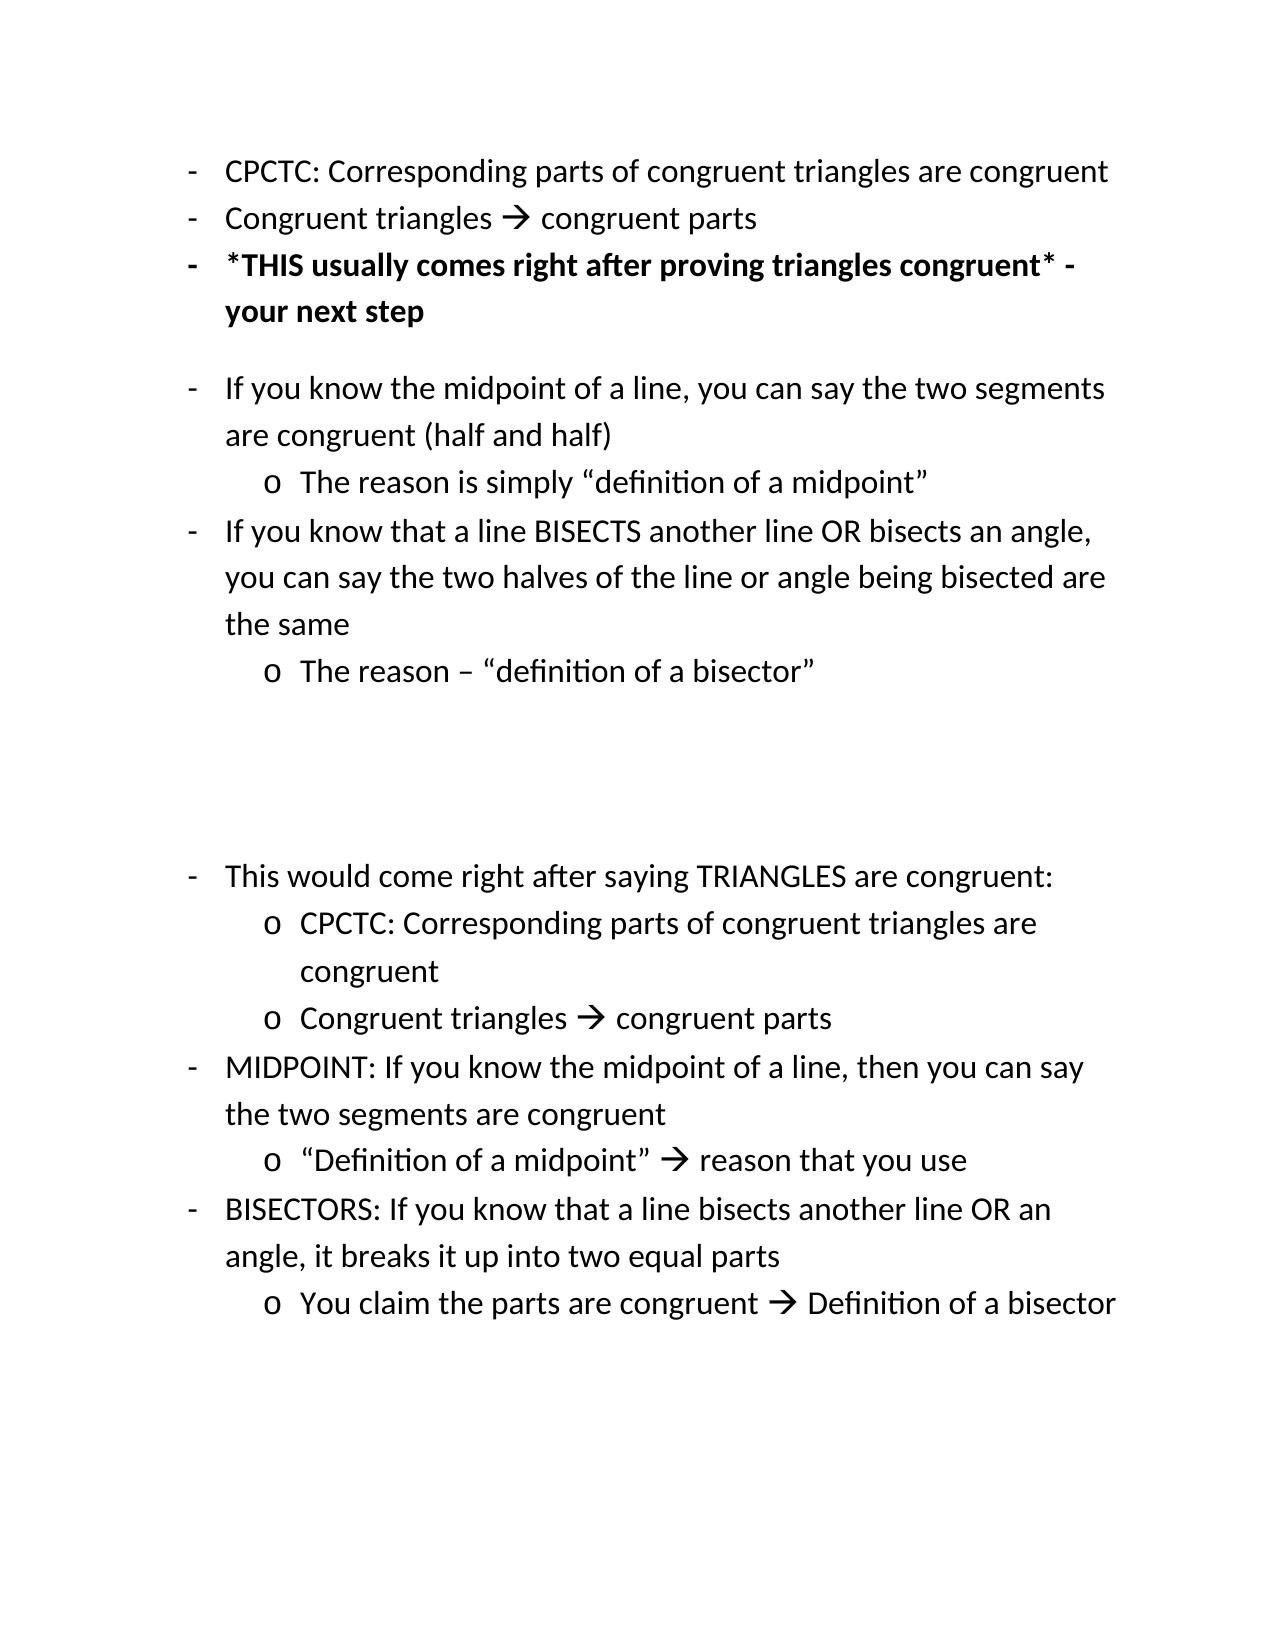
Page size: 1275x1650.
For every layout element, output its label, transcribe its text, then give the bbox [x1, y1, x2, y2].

list If you know that a line BISECTS another line OR bisects an angle, you can say the two halves of the line or angle being bisected are the same [187, 510, 1125, 644]
list Congruent triangles congruent parts [262, 997, 1125, 1039]
list “Definition of a midpoint” reason that you use [262, 1139, 1125, 1182]
list CPCTC: Corresponding parts of congruent triangles are congruent [262, 902, 1125, 991]
list BISECTORS: If you know that a line bisects another line OR an angle, it breaks it up into two equal parts [187, 1188, 1125, 1276]
list This would come right after saying TRIANGLES are congruent: [187, 855, 1125, 896]
list The reason – “definition of a bisector” [262, 650, 1125, 693]
list CPCTC: Corresponding parts of congruent triangles are congruent [187, 150, 1125, 191]
list MIDPOINT: If you know the midpoint of a line, then you can say the two segments are congruent [187, 1046, 1125, 1133]
list The reason is simply “definition of a midpoint” [262, 461, 1125, 503]
list *THIS usually comes right after proving triangles congruent* - your next step [187, 243, 1125, 363]
list Congruent triangles congruent parts [187, 197, 1125, 237]
list You claim the parts are congruent Definition of a bisector [262, 1282, 1125, 1324]
list If you know the midpoint of a line, you can say the two segments are congruent (half and half) [187, 367, 1125, 455]
